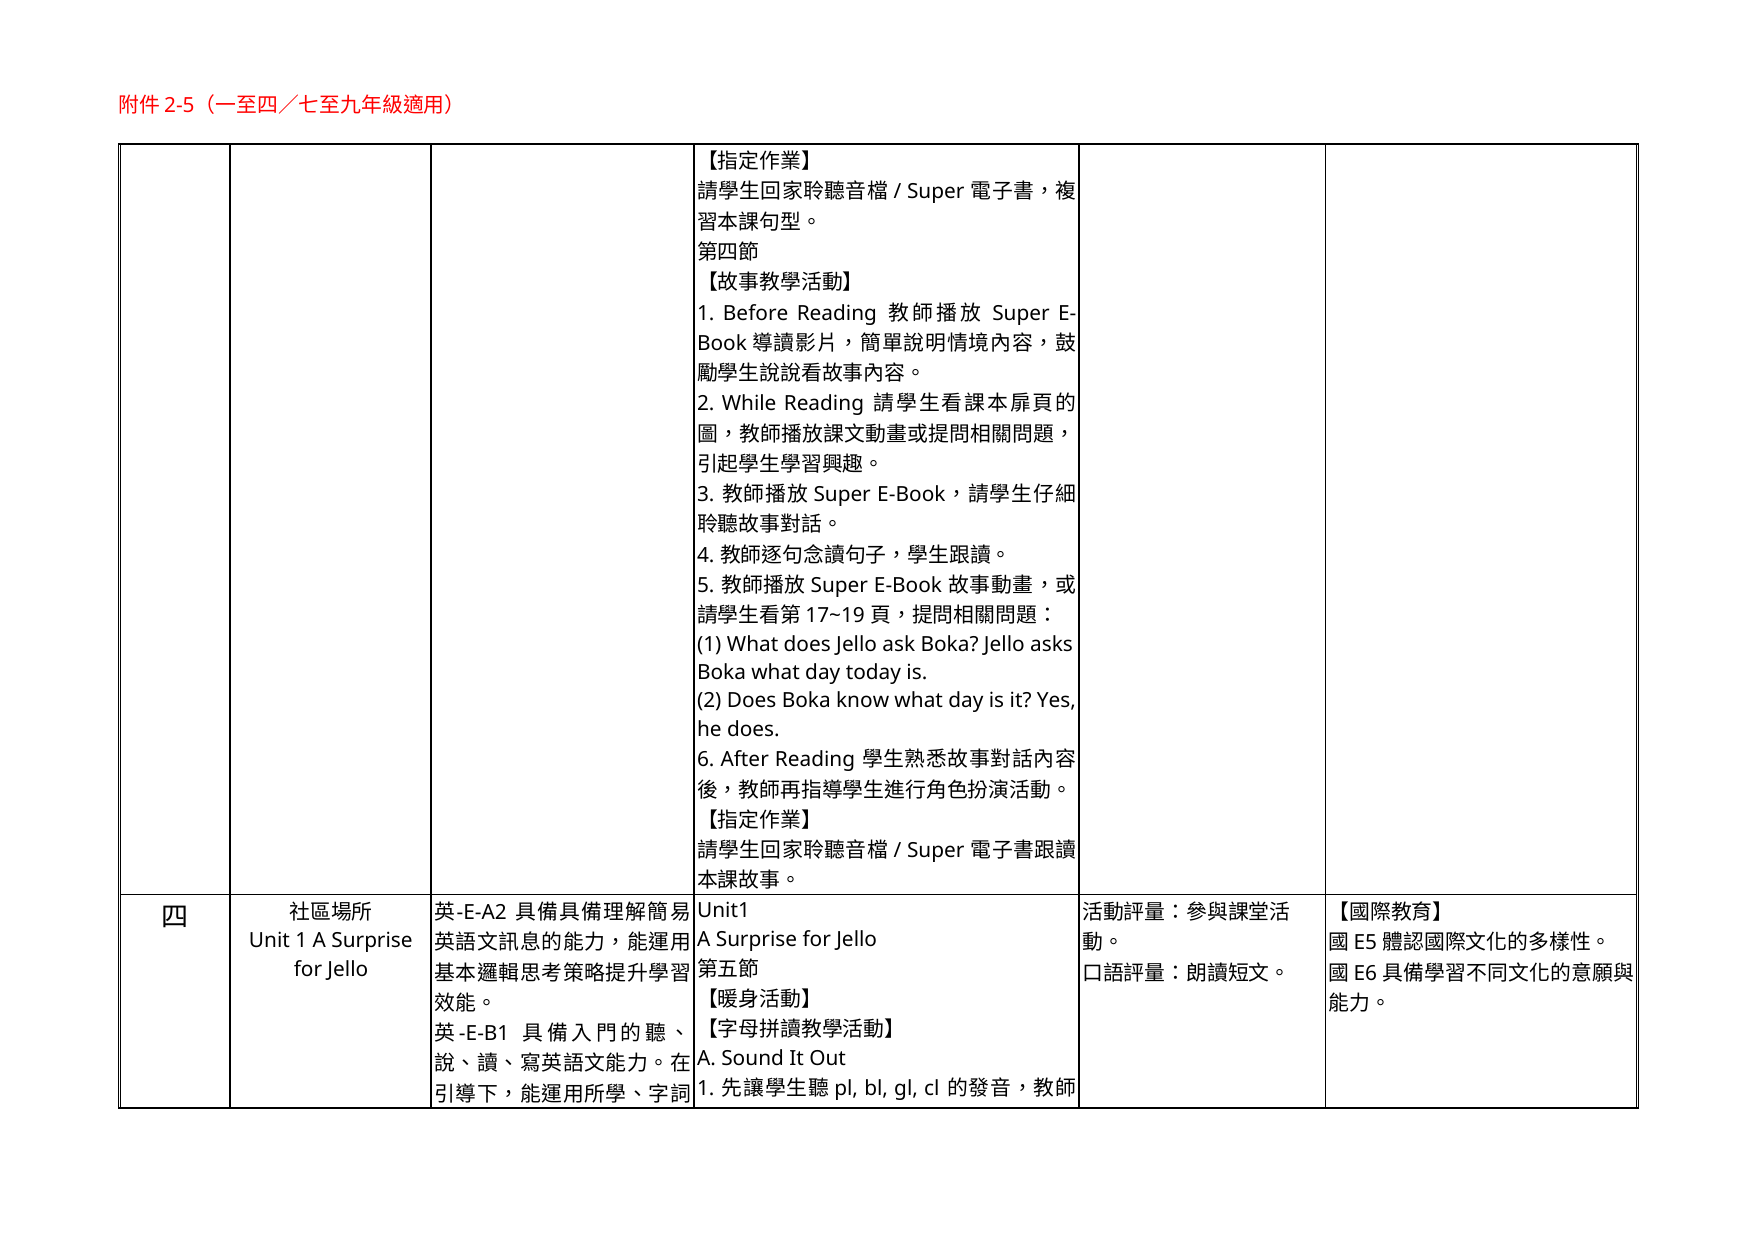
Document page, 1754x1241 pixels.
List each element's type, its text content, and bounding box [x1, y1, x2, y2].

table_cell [231, 145, 430, 894]
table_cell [695, 895, 1078, 1107]
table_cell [1326, 145, 1636, 894]
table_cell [432, 145, 693, 894]
table_cell 四 [121, 895, 229, 1107]
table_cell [695, 145, 1078, 894]
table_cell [1080, 895, 1325, 1107]
table_cell 三 [121, 145, 229, 894]
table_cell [1326, 895, 1636, 1107]
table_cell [231, 895, 430, 1107]
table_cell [432, 895, 693, 1107]
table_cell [1080, 145, 1325, 894]
